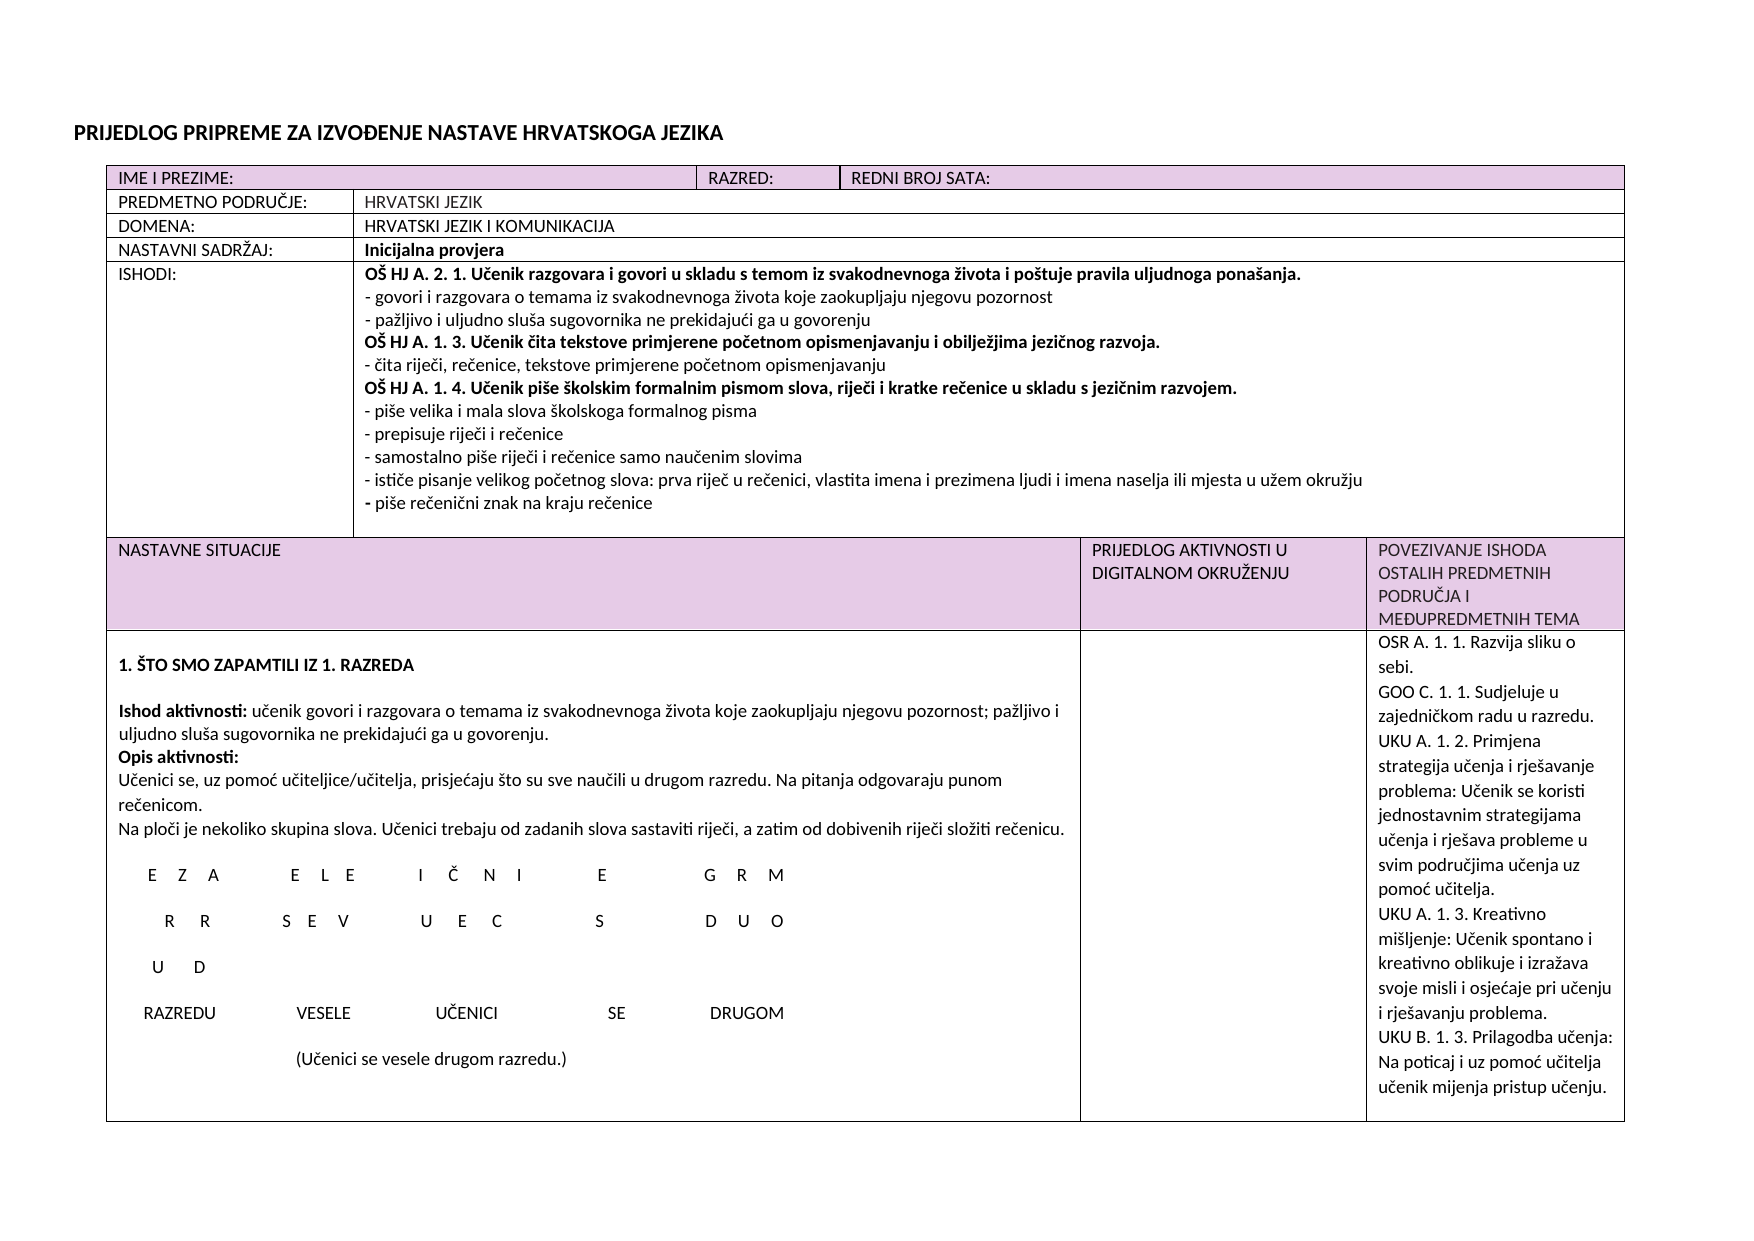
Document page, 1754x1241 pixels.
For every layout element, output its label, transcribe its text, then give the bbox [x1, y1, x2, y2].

table_cell HRVATSKI JEZIK [354, 190, 1624, 213]
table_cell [1367, 631, 1624, 1121]
table_cell [1081, 631, 1366, 1121]
table_cell NASTAVNI SADRŽAJ: [107, 238, 353, 261]
table_cell DOMENA: [107, 214, 353, 237]
table_cell OŠ HJ A. 2. 1. Učenik razgovara i govori u skladu s temom iz svakodnevnoga života i poštuje pravila uljudnoga ponašanja. - govori i razgovara o temama iz svakodnevnoga života koje zaokupljaju njegovu pozornost - pažljivo i uljudno sluša sugovornika ne prekidajući ga u govorenju OŠ HJ A. 1. 3. Učenik čita tekstove primjerene početnom opismenjavanju i obilježjima jezičnog razvoja. - čita riječi, rečenice, tekstove primjerene početnom opismenjavanju OŠ HJ A. 1. 4. Učenik piše školskim formalnim pismom slova, riječi i kratke rečenice u skladu s jezičnim razvojem. - piše velika i mala slova školskoga formalnog pisma - prepisuje riječi i rečenice - samostalno piše riječi i rečenice samo naučenim slovima - ističe pisanje velikog početnog slova: prva riječ u rečenici, vlastita imena i prezimena ljudi i imena naselja ili mjesta u užem okružju - piše rečenični znak na kraju rečenice [354, 262, 1624, 537]
table_cell PREDMETNO PODRUČJE: [107, 190, 353, 213]
table_header IME I PREZIME: [107, 166, 696, 189]
table_cell PRIJEDLOG AKTIVNOSTI U DIGITALNOM OKRUŽENJU [1081, 538, 1366, 629]
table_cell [107, 631, 1080, 1121]
table_cell HRVATSKI JEZIK I KOMUNIKACIJA [354, 214, 1624, 237]
table_header REDNI BROJ SATA: [841, 166, 1624, 189]
table_cell NASTAVNE SITUACIJE [107, 538, 1080, 629]
table_cell Inicijalna provjera [354, 238, 1624, 261]
table_header RAZRED: [697, 166, 839, 189]
table_cell POVEZIVANJE ISHODA OSTALIH PREDMETNIH PODRUČJA I MEĐUPREDMETNIH TEMA [1367, 538, 1624, 629]
text PRIJEDLOG PRIPREME ZA IZVOĐENJE NASTAVE HRVATSKOGA JEZIKA [74, 118, 1636, 146]
table_cell ISHODI: [107, 262, 353, 537]
